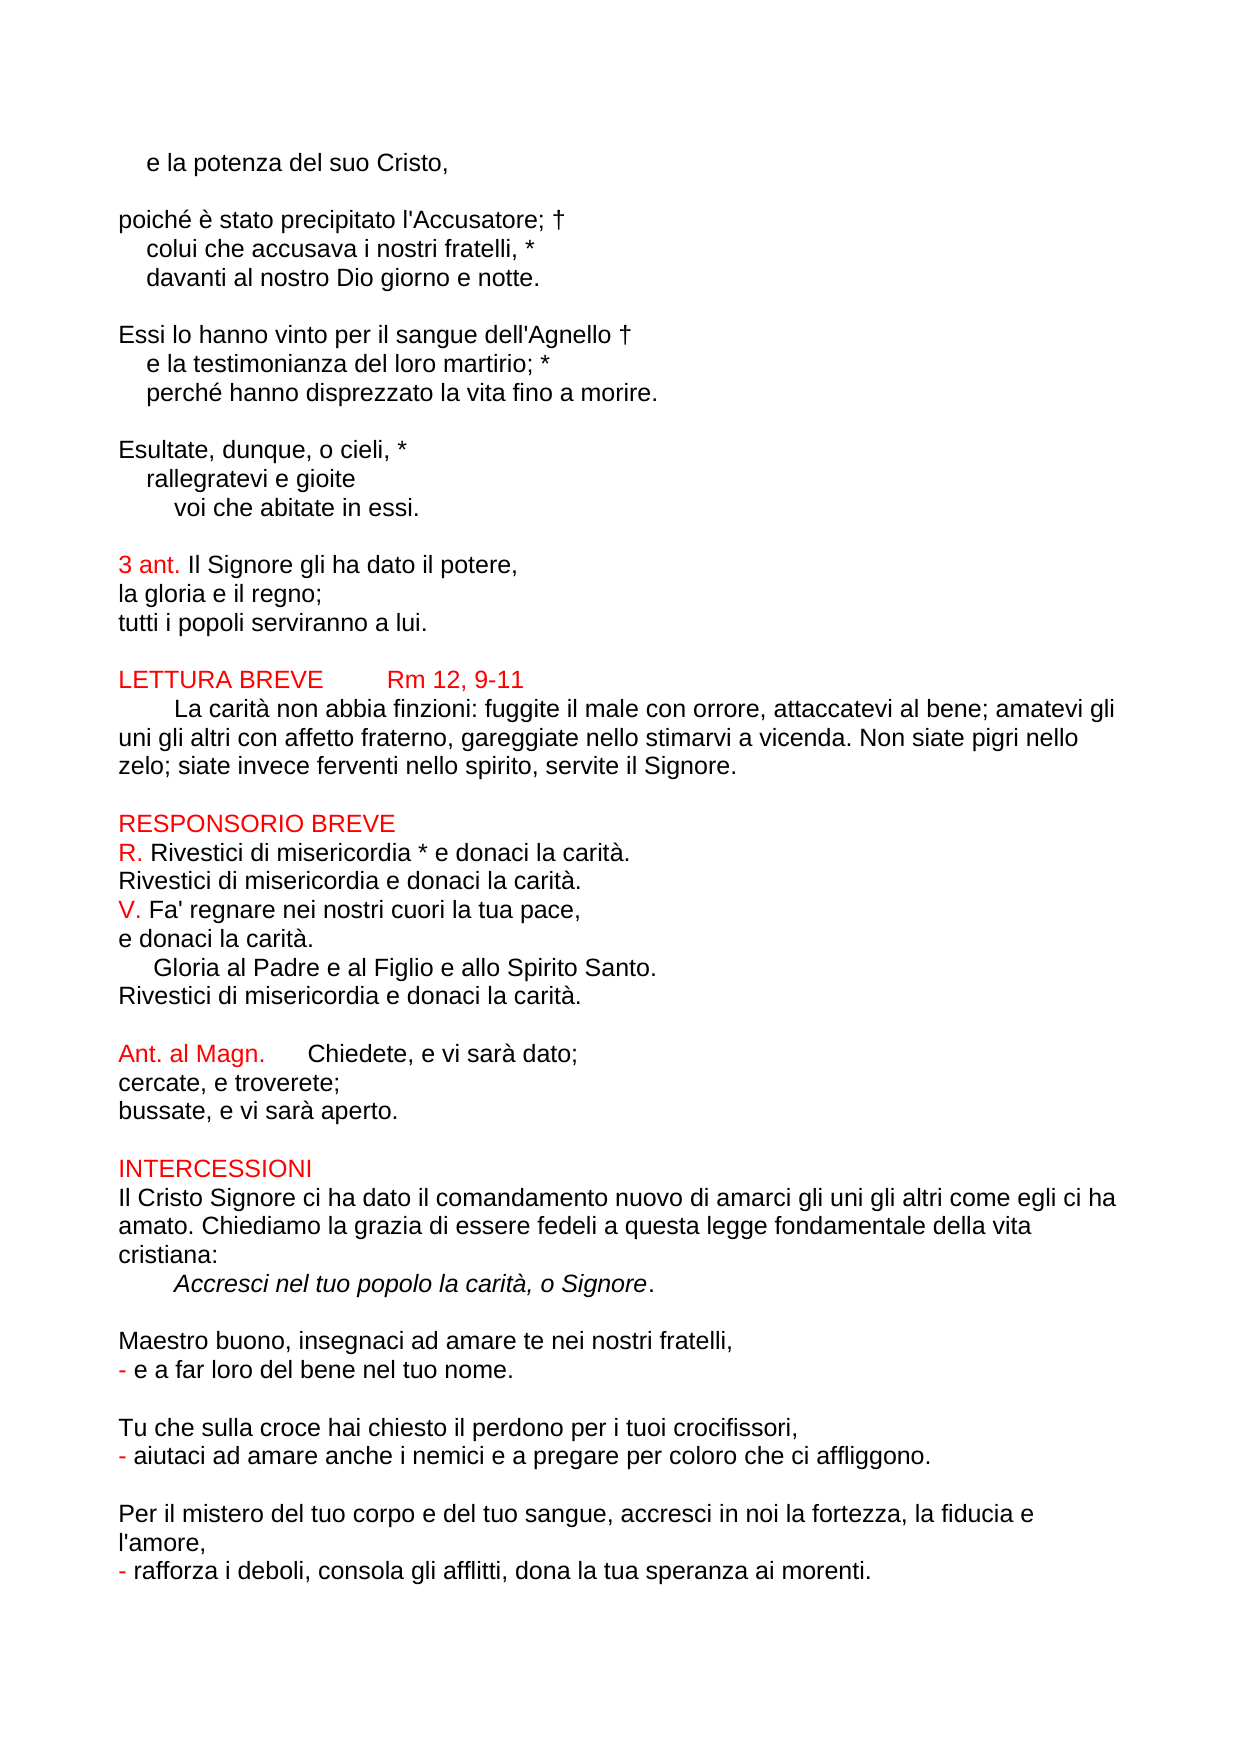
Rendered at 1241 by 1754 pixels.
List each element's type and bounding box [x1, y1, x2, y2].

text [118, 148, 1122, 1614]
